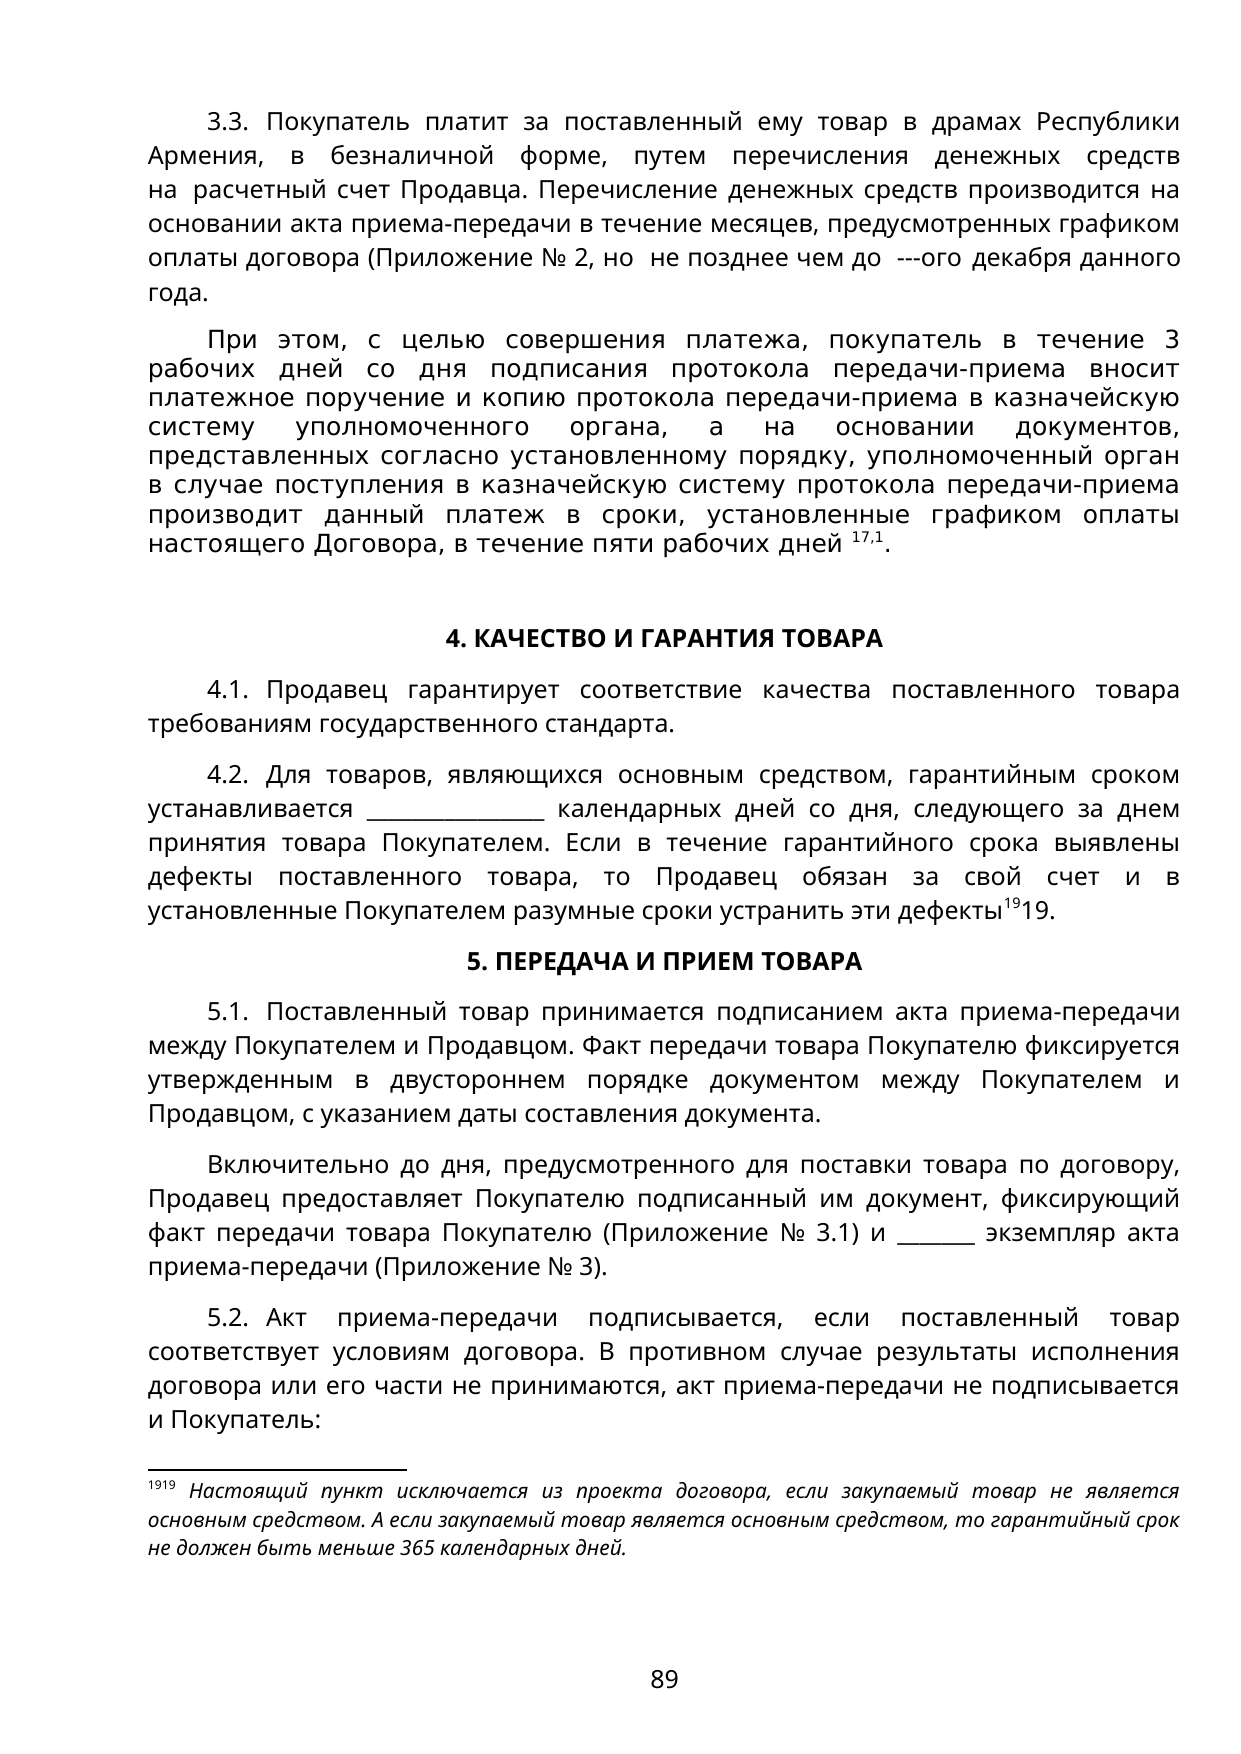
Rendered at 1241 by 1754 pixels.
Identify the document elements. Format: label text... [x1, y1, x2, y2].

text 5.2. Акт приема-передачи подписывается, если поставленный товар соответствует условиям договора. В противном случае результаты исполнения договора или его части не принимаются, акт приема-передачи не подписывается и Покупатель: [148, 1300, 1181, 1436]
text При этом, с целью совершения платежа, покупатель в течение 3 рабочих дней со дня подписания протокола передачи-приема вносит платежное поручение и копию протокола передачи-приема в казначейскую систему уполномоченного органа, а на основании документов, представленных согласно установленному порядку, уполномоченный орган в случае поступления в казначейскую систему протокола передачи-приема производит данный платеж в сроки, установленные графиком օплаты настоящего Договора, в течение пяти рабочих дней 17,1. [148, 325, 1181, 558]
text Включительно до дня, предусмотренного для поставки товара по договору, Продавец предоставляет Покупателю подписанный им документ, фиксирующий факт передачи товара Покупателю (Приложение № 3.1) и _______ экземпляр акта приема-передачи (Приложение № 3). [148, 1147, 1181, 1283]
text 5. ПЕРЕДАЧА И ПРИЕМ ТОВАРА [148, 943, 1181, 977]
text 3.3. Покупатель платит за поставленный ему товар в драмах Республики Армения, в безналичной форме, путем перечисления денежных средств на расчетный счет Продавца. Перечисление денежных средств производится на основании акта приема-передачи в течение месяцев, предусмотренных графиком оплаты договора (Приложение № 2, но не позднее чем до ---ого декабря данного года. [148, 103, 1181, 308]
text 4. КАЧЕСТВО И ГАРАНТИЯ ТОВАРА [148, 621, 1181, 655]
text 4.2. Для товаров, являющихся основным средством, гарантийным сроком устанавливается ________________ календарных дней со дня, следующего за днем принятия товара Покупателем. Если в течение гарантийного срока выявлены дефекты поставленного товара, то Продавец обязан за свой счет и в установленные Покупателем разумные сроки устранить эти дефекты19. [148, 756, 1181, 927]
text 5.1. Поставленный товар принимается подписанием акта приема-передачи между Покупателем и Продавцом. Факт передачи товара Покупателю фиксируется утвержденным в двустороннем порядке документом между Покупателем и Продавцом, с указанием даты составления документа. [148, 994, 1181, 1130]
text 4.1. Продавец гарантирует соответствие качества поставленного товара требованиям государственного стандарта. [148, 671, 1181, 739]
